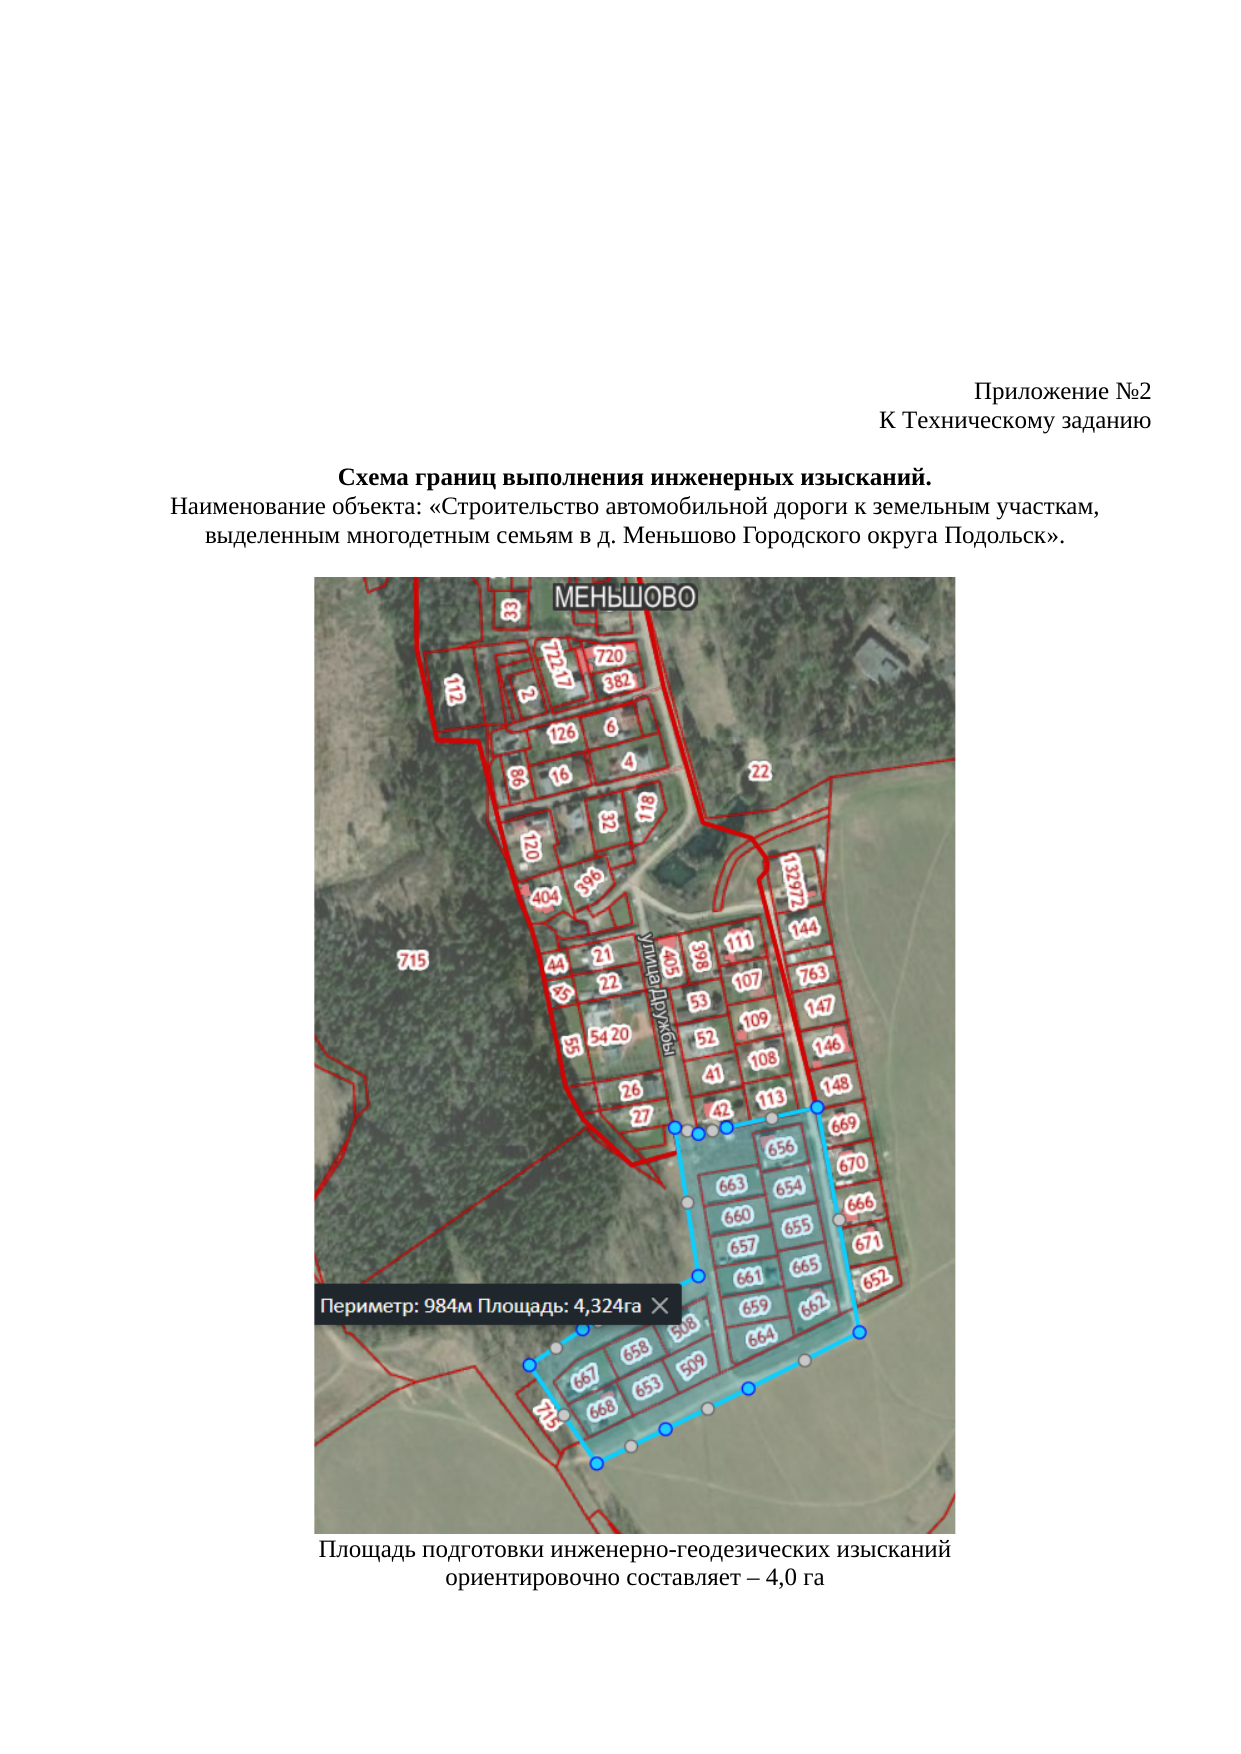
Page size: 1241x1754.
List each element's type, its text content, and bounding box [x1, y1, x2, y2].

text Наименование объекта: «Строительство автомобильной дороги к земельным участкам, выделенным многодетным семьям в д. Меньшово Городского округа Подольск». [118, 491, 1152, 549]
text Площадь подготовки инженерно-геодезических изысканий [118, 1534, 1152, 1562]
picture [314, 577, 956, 1534]
text Приложение №2 [118, 376, 1152, 405]
text ориентировочно составляет – 4,0 га [118, 1562, 1152, 1591]
text К Техническому заданию [118, 405, 1152, 434]
text Схема границ выполнения инженерных изысканий. [118, 462, 1152, 491]
